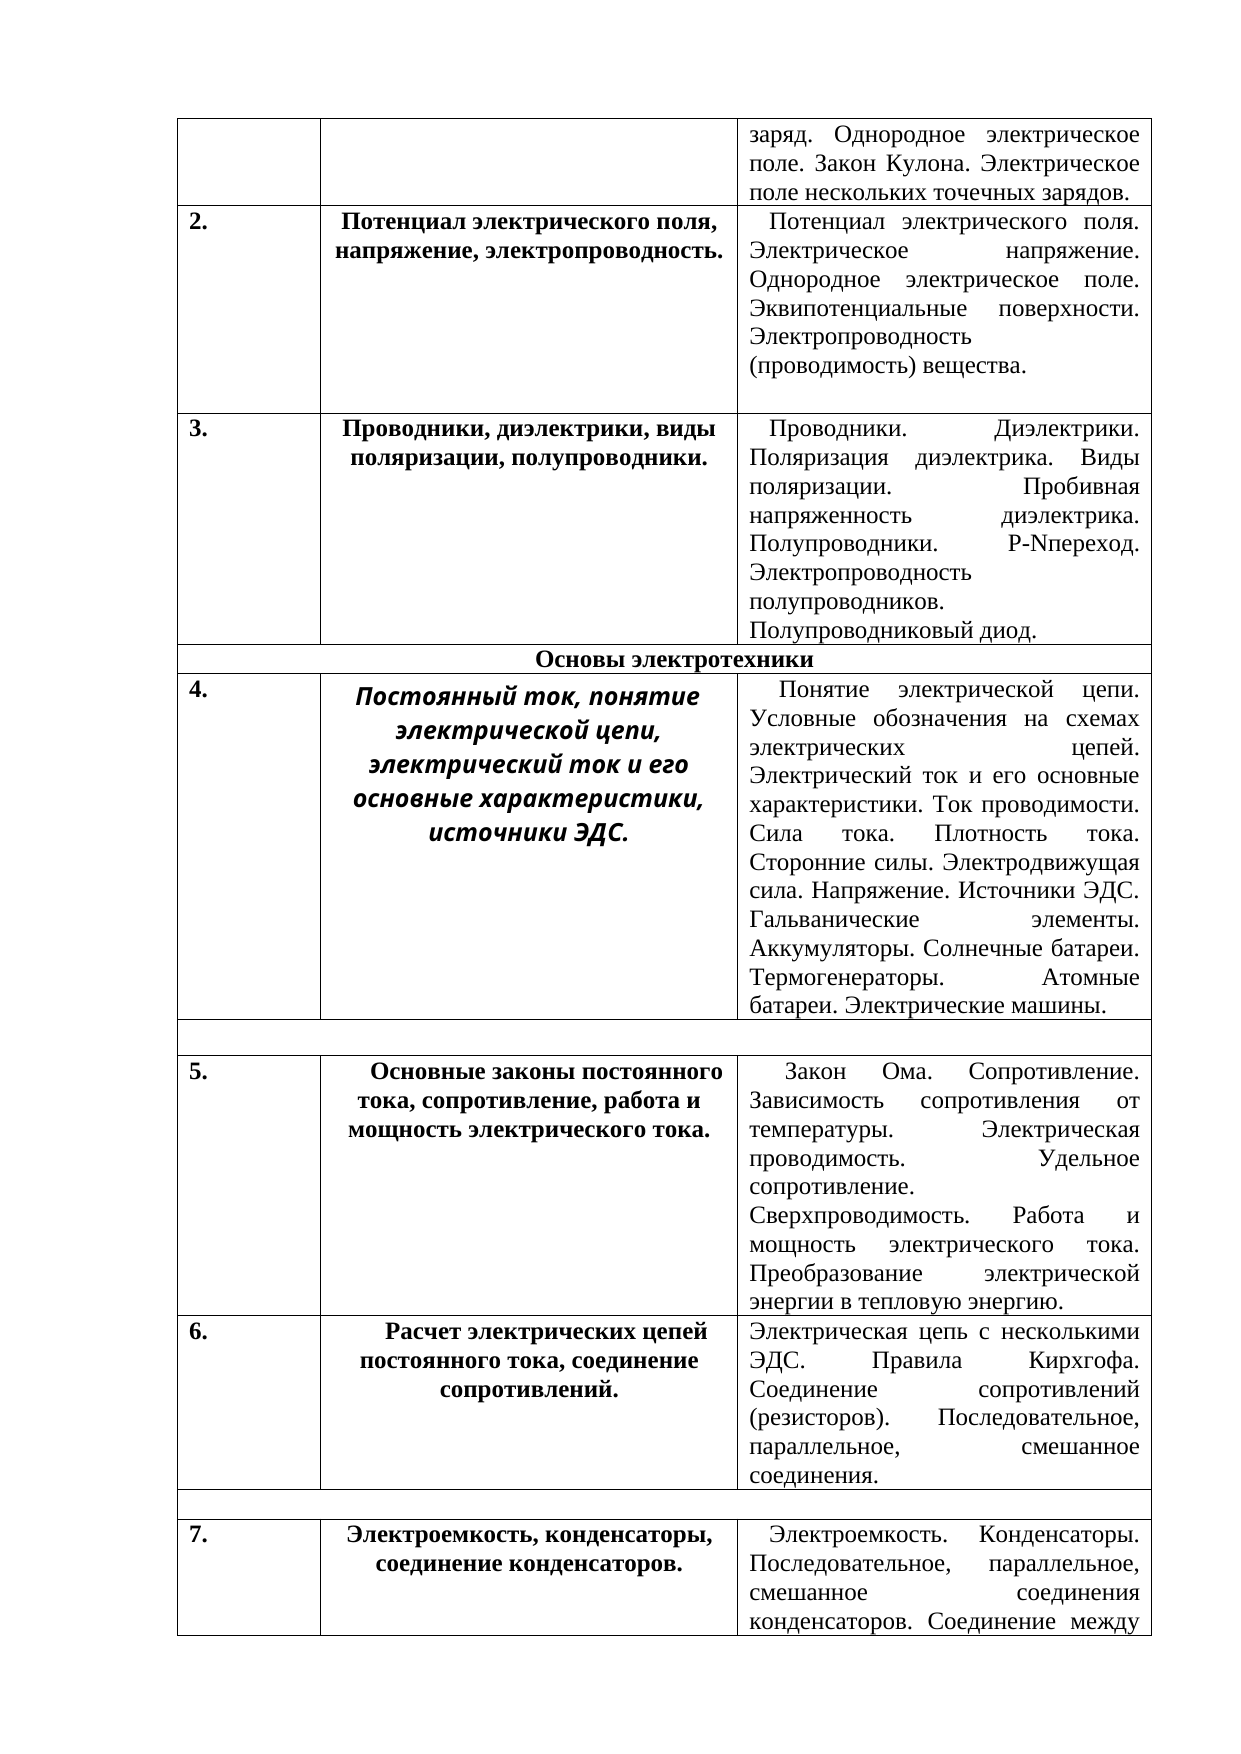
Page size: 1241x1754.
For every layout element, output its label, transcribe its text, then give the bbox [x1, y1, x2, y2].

table_cell Основные законы постоянного тока, сопротивление, работа и мощность электрического тока. [321, 1056, 737, 1315]
table_cell 5. [178, 1056, 320, 1315]
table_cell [321, 1520, 737, 1634]
table_cell Проводники. Диэлектрики. Поляризация диэлектрика. Виды поляризации. Пробивная напряженность диэлектрика. Полупроводники. P-Nпереход. Электропроводность полупроводников. Полупроводниковый диод. [738, 414, 1151, 643]
table_cell Проводники, диэлектрики, виды поляризации, полупроводники. [321, 414, 737, 643]
table_cell Потенциал электрического поля. Электрическое напряжение. Однородное электрическое поле. Эквипотенциальные поверхности. Электропроводность (проводимость) вещества. [738, 206, 1151, 412]
table_cell 1. [178, 119, 320, 205]
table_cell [738, 1520, 1151, 1634]
table_cell 2. [178, 206, 320, 412]
table_cell [178, 1490, 1151, 1518]
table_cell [738, 119, 1151, 205]
table_cell 6. [178, 1316, 320, 1489]
table_cell 7. [178, 1520, 320, 1634]
table_cell 3. [178, 414, 320, 643]
table_cell Потенциал электрического поля, напряжение, электропроводность. [321, 206, 737, 412]
table_cell [178, 1020, 1151, 1055]
table_cell Понятие электрической цепи. Условные обозначения на схемах электрических цепей. Электрический ток и его основные характеристики. Ток проводимости. Сила тока. Плотность тока. Сторонние силы. Электродвижущая сила. Напряжение. Источники ЭДС. Гальванические элементы. Аккумуляторы. Солнечные батареи. Термогенераторы. Атомные батареи. Электрические машины. [738, 674, 1151, 1019]
table_cell 4. [178, 674, 320, 1019]
table_cell Электрическая цепь с несколькими ЭДС. Правила Кирхгофа. Соединение сопротивлений (резисторов). Последовательное, параллельное, смешанное соединения. [738, 1316, 1151, 1489]
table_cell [321, 119, 737, 205]
table_cell Постоянный ток, понятие электрической цепи, электрический ток и его основные характеристики, источники ЭДС. [321, 674, 737, 1019]
table_cell Расчет электрических цепей постоянного тока, соединение сопротивлений. [321, 1316, 737, 1489]
table_cell Основы электротехники [178, 645, 1151, 673]
table_cell Закон Ома. Сопротивление. Зависимость сопротивления от температуры. Электрическая проводимость. Удельное сопротивление. Сверхпроводимость. Работа и мощность электрического тока. Преобразование электрической энергии в тепловую энергию. [738, 1056, 1151, 1315]
